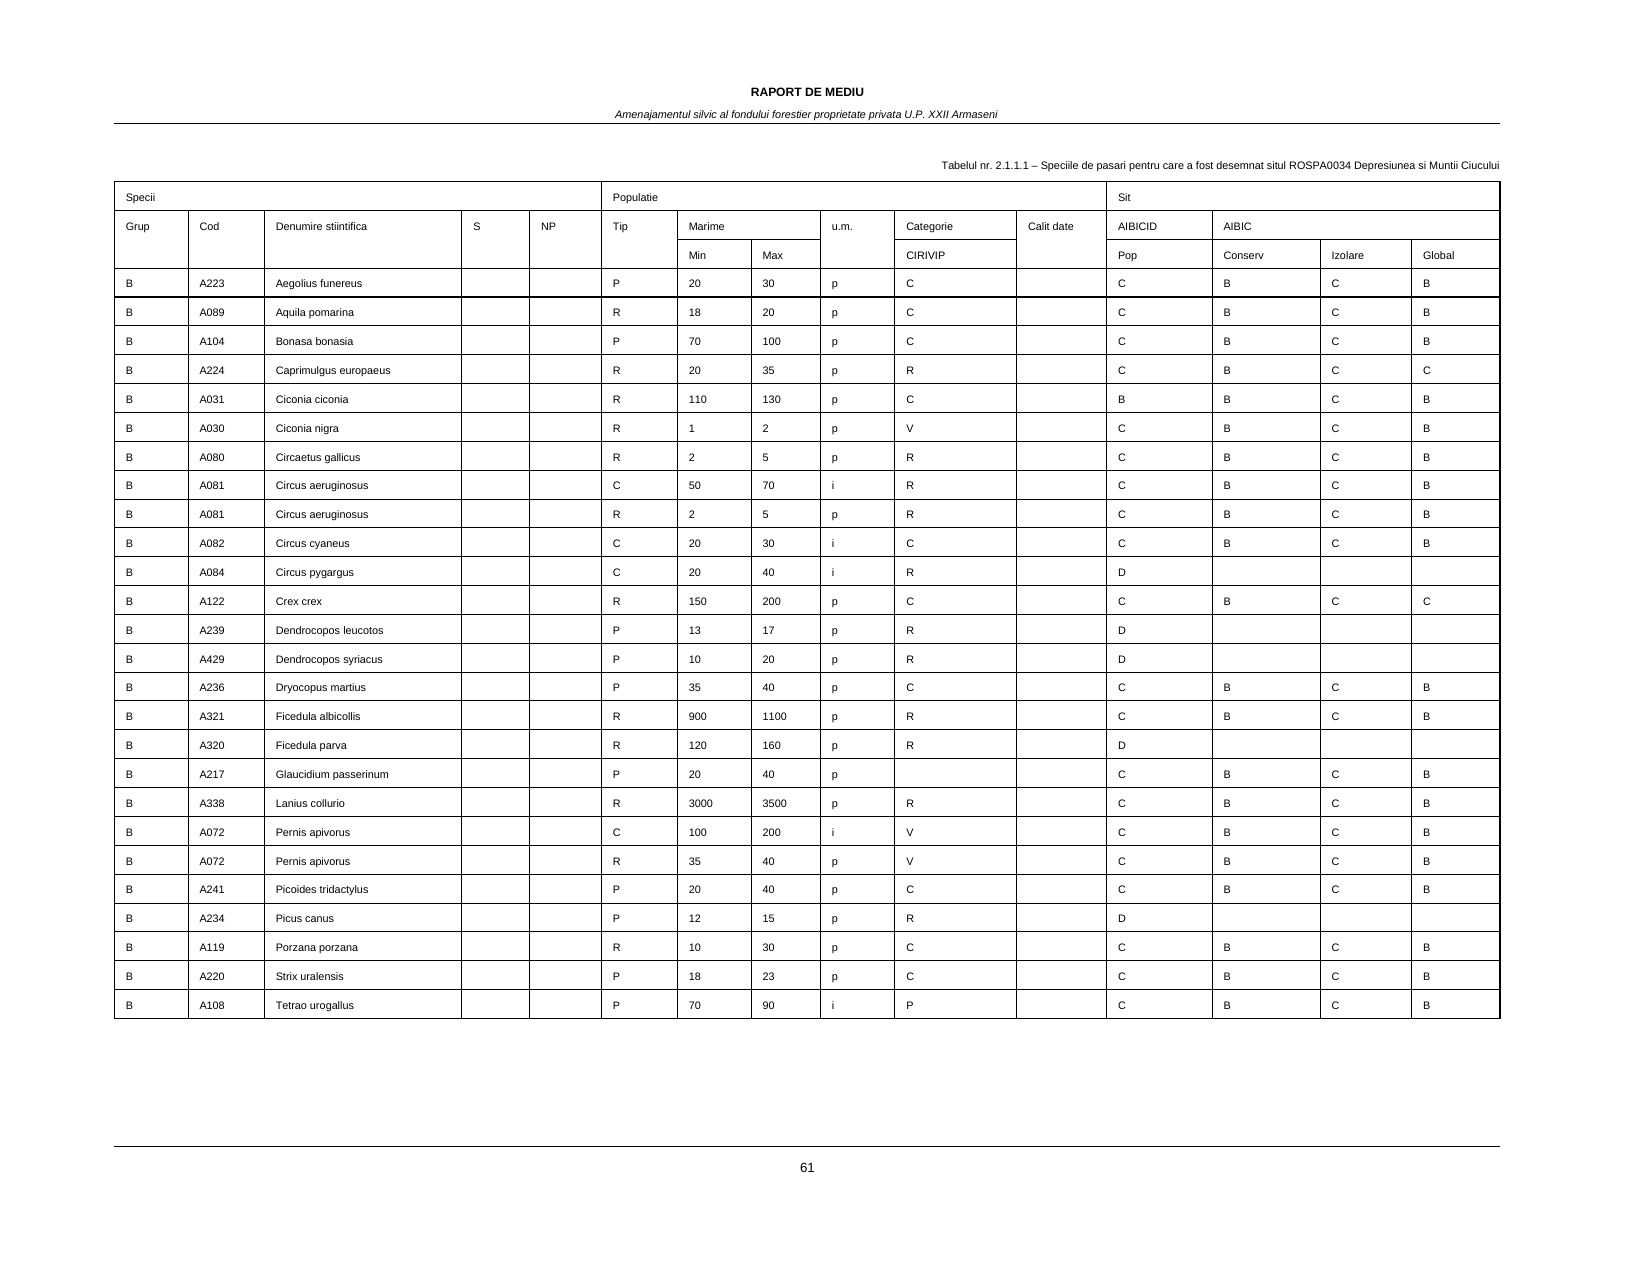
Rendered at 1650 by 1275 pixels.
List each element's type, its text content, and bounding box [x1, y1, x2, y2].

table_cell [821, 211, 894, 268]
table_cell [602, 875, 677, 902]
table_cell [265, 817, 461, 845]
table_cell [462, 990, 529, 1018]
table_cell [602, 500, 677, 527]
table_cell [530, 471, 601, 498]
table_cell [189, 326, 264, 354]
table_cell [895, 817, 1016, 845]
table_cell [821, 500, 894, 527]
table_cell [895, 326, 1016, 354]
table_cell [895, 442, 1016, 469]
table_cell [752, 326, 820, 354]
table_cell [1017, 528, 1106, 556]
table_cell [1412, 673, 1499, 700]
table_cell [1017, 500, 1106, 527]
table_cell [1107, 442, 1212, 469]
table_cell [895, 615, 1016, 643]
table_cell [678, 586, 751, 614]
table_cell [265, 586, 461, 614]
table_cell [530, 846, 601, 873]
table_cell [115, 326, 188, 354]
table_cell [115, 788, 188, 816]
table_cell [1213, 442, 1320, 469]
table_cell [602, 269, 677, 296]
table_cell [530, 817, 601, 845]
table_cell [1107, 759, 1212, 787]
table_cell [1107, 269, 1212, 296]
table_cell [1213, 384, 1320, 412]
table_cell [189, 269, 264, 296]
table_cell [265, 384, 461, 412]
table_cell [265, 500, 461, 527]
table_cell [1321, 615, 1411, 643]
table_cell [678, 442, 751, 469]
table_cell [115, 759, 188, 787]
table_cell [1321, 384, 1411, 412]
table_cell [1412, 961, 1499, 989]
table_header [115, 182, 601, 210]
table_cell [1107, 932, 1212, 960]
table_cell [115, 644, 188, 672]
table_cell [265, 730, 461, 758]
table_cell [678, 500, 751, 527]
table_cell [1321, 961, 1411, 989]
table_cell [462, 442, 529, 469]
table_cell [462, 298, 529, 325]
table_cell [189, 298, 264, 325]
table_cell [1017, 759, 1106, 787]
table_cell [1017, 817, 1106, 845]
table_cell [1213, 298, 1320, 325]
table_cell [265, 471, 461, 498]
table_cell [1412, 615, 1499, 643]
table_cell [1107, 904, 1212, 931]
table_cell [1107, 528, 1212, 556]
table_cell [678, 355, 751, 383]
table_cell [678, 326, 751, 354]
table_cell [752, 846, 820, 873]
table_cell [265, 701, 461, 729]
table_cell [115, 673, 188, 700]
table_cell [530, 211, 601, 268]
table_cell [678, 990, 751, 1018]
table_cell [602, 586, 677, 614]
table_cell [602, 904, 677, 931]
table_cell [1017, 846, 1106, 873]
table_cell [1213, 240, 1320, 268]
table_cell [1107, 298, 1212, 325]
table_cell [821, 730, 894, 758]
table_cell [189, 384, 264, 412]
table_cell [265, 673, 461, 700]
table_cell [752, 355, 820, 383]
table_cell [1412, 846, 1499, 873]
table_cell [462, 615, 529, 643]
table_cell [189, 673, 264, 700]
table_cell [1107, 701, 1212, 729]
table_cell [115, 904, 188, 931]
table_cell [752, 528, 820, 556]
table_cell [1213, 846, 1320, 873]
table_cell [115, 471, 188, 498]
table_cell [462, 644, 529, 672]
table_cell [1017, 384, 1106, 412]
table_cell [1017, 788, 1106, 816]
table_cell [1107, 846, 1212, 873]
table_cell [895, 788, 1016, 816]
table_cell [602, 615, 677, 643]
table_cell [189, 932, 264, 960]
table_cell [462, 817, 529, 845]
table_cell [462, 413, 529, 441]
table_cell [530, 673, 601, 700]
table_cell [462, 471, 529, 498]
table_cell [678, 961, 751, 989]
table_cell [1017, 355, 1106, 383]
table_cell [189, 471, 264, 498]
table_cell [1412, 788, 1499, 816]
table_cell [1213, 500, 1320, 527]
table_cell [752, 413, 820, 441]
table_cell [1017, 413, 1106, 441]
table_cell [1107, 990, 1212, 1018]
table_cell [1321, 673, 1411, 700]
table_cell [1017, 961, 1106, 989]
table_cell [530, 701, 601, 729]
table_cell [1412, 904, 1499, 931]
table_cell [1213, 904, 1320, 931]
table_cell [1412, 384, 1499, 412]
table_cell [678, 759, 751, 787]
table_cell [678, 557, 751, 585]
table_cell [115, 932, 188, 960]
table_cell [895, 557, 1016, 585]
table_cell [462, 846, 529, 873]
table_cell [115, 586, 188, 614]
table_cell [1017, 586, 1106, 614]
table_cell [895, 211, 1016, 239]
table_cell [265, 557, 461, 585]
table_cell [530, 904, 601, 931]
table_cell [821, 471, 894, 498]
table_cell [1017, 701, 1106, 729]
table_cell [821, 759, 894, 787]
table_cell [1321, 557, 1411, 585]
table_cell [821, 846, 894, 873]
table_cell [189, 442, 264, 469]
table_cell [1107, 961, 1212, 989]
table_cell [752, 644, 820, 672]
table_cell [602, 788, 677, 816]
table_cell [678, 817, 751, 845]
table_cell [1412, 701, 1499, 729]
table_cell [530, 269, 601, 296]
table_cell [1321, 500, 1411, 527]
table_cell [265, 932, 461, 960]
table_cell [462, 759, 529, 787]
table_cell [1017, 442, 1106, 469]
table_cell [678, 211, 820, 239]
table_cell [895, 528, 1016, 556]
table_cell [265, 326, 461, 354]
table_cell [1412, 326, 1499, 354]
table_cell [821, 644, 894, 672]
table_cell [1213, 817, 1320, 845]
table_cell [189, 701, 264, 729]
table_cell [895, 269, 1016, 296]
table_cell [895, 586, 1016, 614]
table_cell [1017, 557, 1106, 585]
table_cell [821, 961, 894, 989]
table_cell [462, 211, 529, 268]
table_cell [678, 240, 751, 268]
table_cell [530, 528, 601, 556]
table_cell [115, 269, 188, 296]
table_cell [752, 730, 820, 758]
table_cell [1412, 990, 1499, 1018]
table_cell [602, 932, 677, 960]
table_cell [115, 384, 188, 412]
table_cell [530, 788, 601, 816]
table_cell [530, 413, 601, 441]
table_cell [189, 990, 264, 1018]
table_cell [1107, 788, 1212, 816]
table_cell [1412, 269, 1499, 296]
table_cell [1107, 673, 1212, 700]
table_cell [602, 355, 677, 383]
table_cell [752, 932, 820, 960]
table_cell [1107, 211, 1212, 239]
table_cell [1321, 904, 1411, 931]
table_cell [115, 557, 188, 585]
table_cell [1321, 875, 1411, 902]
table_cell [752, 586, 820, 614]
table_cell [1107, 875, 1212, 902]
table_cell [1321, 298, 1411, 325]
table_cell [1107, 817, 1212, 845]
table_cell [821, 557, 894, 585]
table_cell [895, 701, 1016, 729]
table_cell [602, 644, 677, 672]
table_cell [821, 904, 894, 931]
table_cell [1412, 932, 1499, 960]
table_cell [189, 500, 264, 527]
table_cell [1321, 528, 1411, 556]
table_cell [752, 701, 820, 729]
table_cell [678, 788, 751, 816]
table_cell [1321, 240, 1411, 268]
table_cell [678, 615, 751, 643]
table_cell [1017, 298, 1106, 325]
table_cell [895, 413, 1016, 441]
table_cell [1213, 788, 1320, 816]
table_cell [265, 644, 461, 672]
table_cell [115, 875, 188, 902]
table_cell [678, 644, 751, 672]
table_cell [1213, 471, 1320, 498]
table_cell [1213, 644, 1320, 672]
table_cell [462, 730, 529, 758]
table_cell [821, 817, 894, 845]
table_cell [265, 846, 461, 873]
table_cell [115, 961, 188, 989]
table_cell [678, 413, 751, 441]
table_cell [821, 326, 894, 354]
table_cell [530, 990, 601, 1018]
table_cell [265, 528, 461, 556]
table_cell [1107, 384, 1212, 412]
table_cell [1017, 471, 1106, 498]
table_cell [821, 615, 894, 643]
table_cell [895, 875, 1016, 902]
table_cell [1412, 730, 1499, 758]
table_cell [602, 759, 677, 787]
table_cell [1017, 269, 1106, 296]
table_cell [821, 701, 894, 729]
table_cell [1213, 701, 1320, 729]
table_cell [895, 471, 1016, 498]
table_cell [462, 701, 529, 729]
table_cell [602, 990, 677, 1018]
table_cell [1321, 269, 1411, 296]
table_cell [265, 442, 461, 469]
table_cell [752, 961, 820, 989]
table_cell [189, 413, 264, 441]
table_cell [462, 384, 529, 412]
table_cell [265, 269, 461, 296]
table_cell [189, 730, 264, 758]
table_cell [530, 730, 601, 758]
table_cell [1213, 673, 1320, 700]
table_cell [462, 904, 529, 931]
text Tabelul nr. 2.1.1.1 – Speciile de pasari pentru care a fost desemnat situl ROSPA0034 Depresiunea si Muntii Ciucului [114, 150, 1500, 172]
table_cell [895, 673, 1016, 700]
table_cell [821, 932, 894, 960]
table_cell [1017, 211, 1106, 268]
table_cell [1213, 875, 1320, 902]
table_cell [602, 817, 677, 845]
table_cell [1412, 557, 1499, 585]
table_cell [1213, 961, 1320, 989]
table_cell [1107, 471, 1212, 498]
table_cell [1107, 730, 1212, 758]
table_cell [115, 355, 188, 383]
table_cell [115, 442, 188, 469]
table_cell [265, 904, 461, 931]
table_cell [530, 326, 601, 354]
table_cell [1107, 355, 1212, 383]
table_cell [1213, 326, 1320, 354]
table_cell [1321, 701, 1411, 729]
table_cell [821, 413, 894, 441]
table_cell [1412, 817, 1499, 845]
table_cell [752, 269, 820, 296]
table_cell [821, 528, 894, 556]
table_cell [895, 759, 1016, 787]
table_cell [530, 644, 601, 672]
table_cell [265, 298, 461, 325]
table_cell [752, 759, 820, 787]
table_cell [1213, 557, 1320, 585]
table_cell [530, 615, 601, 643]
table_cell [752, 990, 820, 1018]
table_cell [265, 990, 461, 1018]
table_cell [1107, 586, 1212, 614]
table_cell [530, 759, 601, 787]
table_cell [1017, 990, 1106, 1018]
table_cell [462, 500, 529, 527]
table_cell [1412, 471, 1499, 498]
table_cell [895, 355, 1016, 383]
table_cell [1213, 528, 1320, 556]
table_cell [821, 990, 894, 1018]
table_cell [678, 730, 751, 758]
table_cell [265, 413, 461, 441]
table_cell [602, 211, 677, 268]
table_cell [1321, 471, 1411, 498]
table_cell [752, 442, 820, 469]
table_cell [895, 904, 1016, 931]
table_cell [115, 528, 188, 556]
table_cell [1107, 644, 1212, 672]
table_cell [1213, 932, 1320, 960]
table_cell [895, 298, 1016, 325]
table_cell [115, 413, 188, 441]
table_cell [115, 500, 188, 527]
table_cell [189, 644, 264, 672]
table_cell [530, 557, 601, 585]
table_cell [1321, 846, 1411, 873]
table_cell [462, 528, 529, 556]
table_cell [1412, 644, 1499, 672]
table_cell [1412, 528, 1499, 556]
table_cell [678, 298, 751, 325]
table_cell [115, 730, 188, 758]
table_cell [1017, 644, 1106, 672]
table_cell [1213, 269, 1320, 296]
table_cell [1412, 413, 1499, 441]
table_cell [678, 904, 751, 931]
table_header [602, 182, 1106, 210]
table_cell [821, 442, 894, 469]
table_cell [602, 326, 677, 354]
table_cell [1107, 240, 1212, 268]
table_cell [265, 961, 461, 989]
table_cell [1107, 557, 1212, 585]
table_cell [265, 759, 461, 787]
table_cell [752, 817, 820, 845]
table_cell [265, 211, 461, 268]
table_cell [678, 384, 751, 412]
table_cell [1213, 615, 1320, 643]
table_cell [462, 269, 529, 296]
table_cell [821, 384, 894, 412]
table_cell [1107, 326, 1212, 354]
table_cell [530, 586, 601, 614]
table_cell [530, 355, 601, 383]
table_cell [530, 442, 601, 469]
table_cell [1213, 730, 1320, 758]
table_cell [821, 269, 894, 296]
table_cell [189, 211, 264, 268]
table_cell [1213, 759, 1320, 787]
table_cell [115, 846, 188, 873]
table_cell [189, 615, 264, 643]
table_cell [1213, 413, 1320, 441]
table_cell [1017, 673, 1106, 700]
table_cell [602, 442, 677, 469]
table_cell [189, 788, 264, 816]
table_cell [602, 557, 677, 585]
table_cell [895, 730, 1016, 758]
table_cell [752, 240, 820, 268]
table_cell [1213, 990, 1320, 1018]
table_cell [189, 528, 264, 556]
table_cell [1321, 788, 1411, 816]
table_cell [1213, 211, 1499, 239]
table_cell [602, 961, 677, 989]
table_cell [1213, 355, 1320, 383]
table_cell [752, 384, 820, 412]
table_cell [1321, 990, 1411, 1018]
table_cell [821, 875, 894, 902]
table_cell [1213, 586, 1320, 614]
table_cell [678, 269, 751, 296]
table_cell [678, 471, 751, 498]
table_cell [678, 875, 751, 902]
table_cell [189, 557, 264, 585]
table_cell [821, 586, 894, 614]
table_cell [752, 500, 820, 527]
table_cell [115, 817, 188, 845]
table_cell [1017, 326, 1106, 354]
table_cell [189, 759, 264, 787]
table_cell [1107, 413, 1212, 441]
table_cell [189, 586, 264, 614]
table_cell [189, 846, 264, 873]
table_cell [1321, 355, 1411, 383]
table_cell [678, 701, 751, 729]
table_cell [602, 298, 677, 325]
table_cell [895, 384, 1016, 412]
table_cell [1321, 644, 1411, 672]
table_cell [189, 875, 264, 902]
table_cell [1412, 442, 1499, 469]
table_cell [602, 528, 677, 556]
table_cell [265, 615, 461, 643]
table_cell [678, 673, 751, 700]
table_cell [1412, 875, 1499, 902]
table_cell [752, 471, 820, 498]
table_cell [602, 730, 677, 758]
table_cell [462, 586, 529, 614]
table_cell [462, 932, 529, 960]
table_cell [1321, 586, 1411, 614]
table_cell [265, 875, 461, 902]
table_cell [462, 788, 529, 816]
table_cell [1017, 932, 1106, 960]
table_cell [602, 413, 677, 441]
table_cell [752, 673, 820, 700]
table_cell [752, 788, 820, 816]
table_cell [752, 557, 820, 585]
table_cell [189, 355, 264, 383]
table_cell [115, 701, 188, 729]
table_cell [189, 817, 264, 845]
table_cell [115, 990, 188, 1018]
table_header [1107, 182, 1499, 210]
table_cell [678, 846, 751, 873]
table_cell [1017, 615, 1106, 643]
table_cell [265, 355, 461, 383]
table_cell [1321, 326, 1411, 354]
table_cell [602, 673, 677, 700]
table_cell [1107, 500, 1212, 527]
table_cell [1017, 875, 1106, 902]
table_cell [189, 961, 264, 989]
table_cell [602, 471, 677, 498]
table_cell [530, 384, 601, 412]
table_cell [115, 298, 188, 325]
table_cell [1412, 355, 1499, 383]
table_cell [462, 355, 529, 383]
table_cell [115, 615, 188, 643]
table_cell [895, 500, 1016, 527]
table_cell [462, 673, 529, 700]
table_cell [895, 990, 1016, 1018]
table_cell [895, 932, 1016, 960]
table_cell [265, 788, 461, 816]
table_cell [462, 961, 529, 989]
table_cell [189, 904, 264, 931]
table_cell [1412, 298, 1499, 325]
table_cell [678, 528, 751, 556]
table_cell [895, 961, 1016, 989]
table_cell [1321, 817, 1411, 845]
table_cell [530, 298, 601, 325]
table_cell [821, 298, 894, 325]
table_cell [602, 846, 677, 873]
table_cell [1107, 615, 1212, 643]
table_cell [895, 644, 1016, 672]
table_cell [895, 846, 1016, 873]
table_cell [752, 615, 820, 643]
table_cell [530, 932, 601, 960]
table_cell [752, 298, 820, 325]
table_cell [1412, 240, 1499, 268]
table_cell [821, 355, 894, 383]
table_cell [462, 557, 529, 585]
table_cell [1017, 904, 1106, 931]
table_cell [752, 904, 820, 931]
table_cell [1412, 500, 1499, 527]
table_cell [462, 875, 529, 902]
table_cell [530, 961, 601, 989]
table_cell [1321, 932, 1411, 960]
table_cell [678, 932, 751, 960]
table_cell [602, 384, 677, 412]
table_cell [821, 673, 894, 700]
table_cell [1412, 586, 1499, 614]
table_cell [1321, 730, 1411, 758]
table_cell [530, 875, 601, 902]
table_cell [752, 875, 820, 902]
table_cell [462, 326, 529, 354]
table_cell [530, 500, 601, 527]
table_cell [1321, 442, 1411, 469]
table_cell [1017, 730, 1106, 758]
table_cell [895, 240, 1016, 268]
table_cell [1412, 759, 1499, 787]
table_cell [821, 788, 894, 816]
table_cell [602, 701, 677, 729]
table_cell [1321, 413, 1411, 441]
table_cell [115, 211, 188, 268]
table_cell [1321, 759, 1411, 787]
